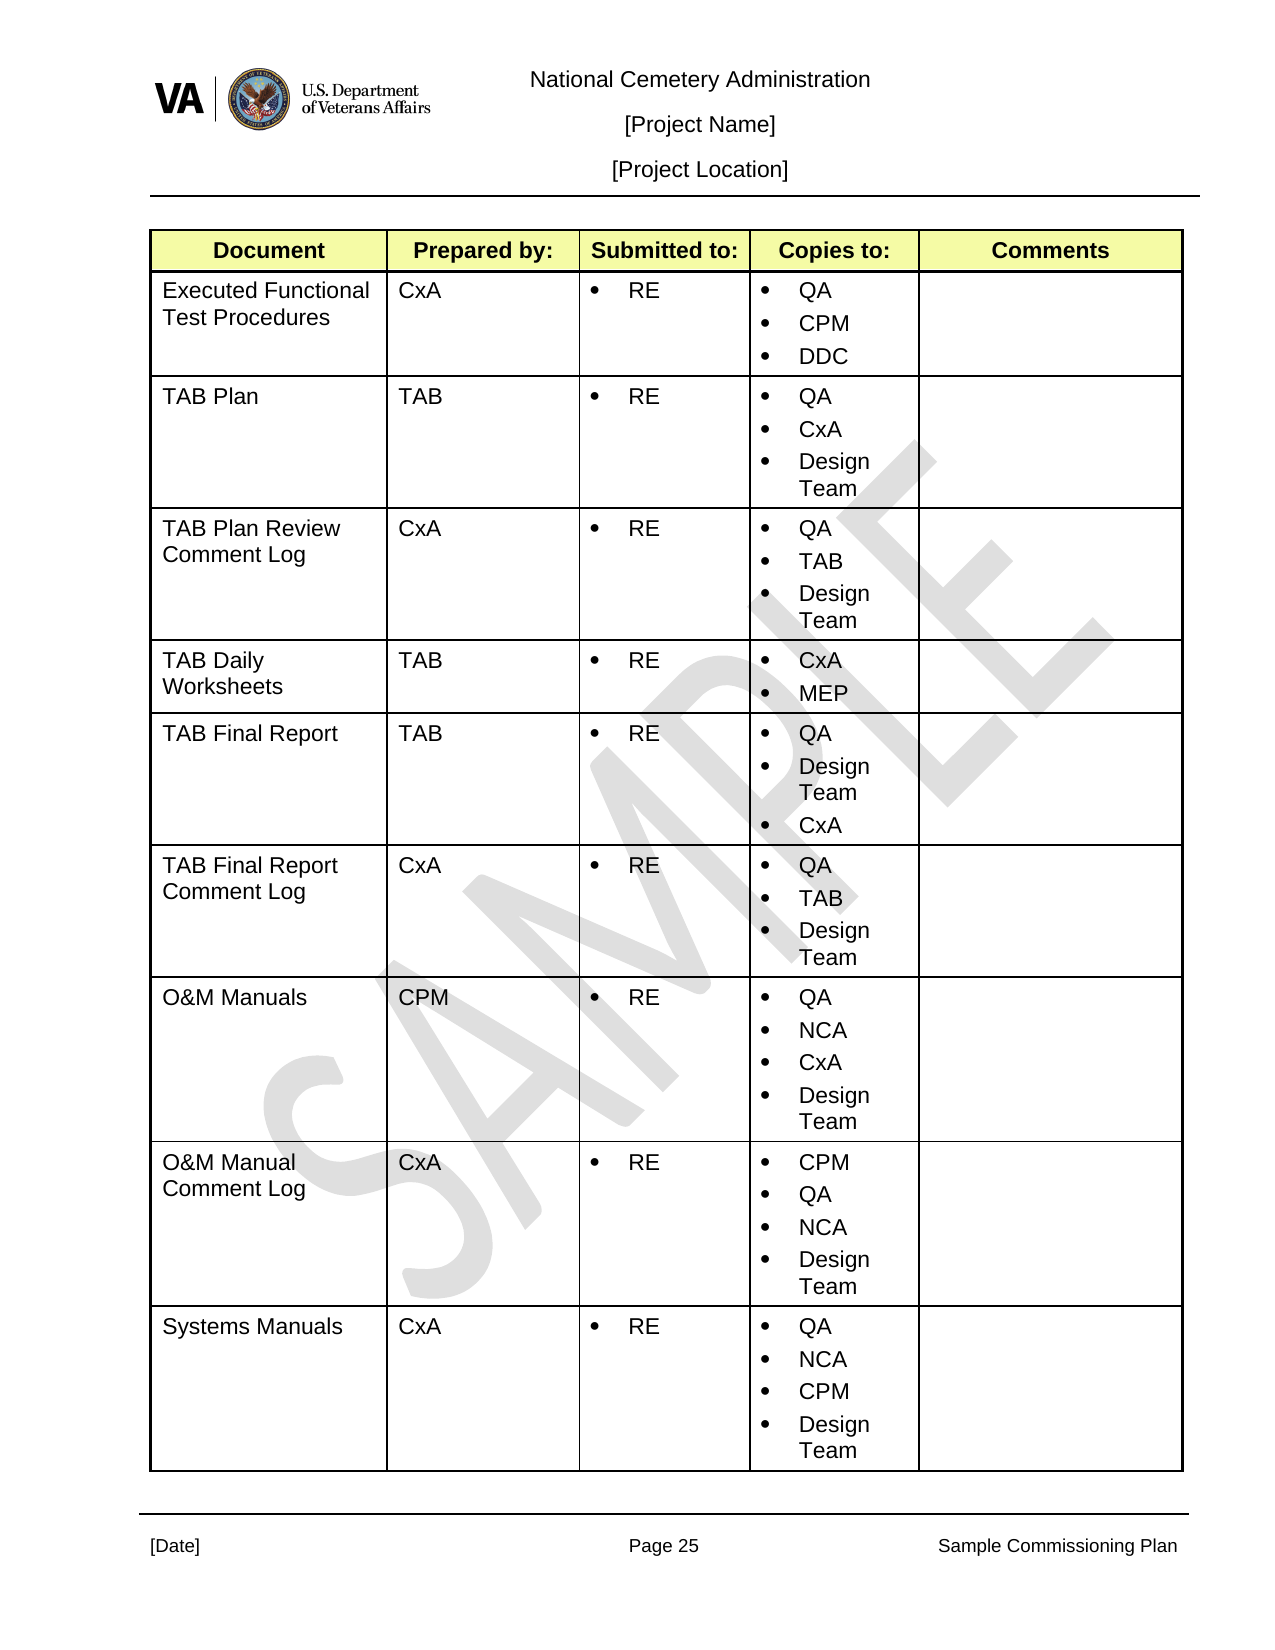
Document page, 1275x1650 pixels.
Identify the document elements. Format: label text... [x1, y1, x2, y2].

table_cell TAB Final Report Comment Log [152, 846, 386, 976]
picture [138, 60, 448, 143]
table_cell RE [580, 641, 749, 712]
table_cell CxA [388, 509, 579, 639]
table_cell QA TAB Design Team [751, 509, 918, 639]
table_cell [920, 1142, 1181, 1305]
table_cell TAB [388, 641, 579, 712]
table_cell RE [580, 714, 749, 844]
table_cell RE [580, 509, 749, 639]
table_cell Executed Functional Test Procedures [152, 273, 386, 375]
table_cell QA Design Team CxA [751, 714, 918, 844]
table_cell [920, 641, 1181, 712]
table_cell CxA [388, 846, 579, 976]
table_cell [920, 509, 1181, 639]
table_cell O&M Manuals [152, 978, 386, 1141]
table_cell TAB Daily Worksheets [152, 641, 386, 712]
table_cell O&M Manual Comment Log [152, 1142, 386, 1305]
table_cell Systems Manuals [152, 1307, 386, 1470]
table_cell TAB Final Report [152, 714, 386, 844]
table_cell TAB Plan [152, 377, 386, 507]
table_header Copies to: [751, 231, 918, 269]
table_cell [920, 714, 1181, 844]
table_cell CPM QA NCA Design Team [751, 1142, 918, 1305]
table_cell [920, 1307, 1181, 1470]
table_cell RE [580, 978, 749, 1141]
table_cell RE [580, 1307, 749, 1470]
table_cell QA CPM DDC [751, 273, 918, 375]
table_header Prepared by: [388, 231, 579, 269]
table_cell [920, 978, 1181, 1141]
table_cell TAB Plan Review Comment Log [152, 509, 386, 639]
table_cell [920, 377, 1181, 507]
table_header Submitted to: [580, 231, 749, 269]
table_cell CPM [388, 978, 579, 1141]
table_cell CxA [388, 1307, 579, 1470]
table_cell CxA [388, 273, 579, 375]
table_cell CxA MEP [751, 641, 918, 712]
table_cell RE [580, 1142, 749, 1305]
table_cell TAB [388, 377, 579, 507]
table_cell RE [580, 273, 749, 375]
table_cell QA NCA CPM Design Team [751, 1307, 918, 1470]
table_header Document [152, 231, 386, 269]
table_cell QA TAB Design Team [751, 846, 918, 976]
table_header Comments [920, 231, 1181, 269]
table_cell [920, 273, 1181, 375]
table_cell CxA [388, 1142, 579, 1305]
table_cell QA CxA Design Team [751, 377, 918, 507]
table_cell RE [580, 377, 749, 507]
table_cell TAB [388, 714, 579, 844]
table_cell QA NCA CxA Design Team [751, 978, 918, 1141]
table_cell [920, 846, 1181, 976]
table_cell RE [580, 846, 749, 976]
